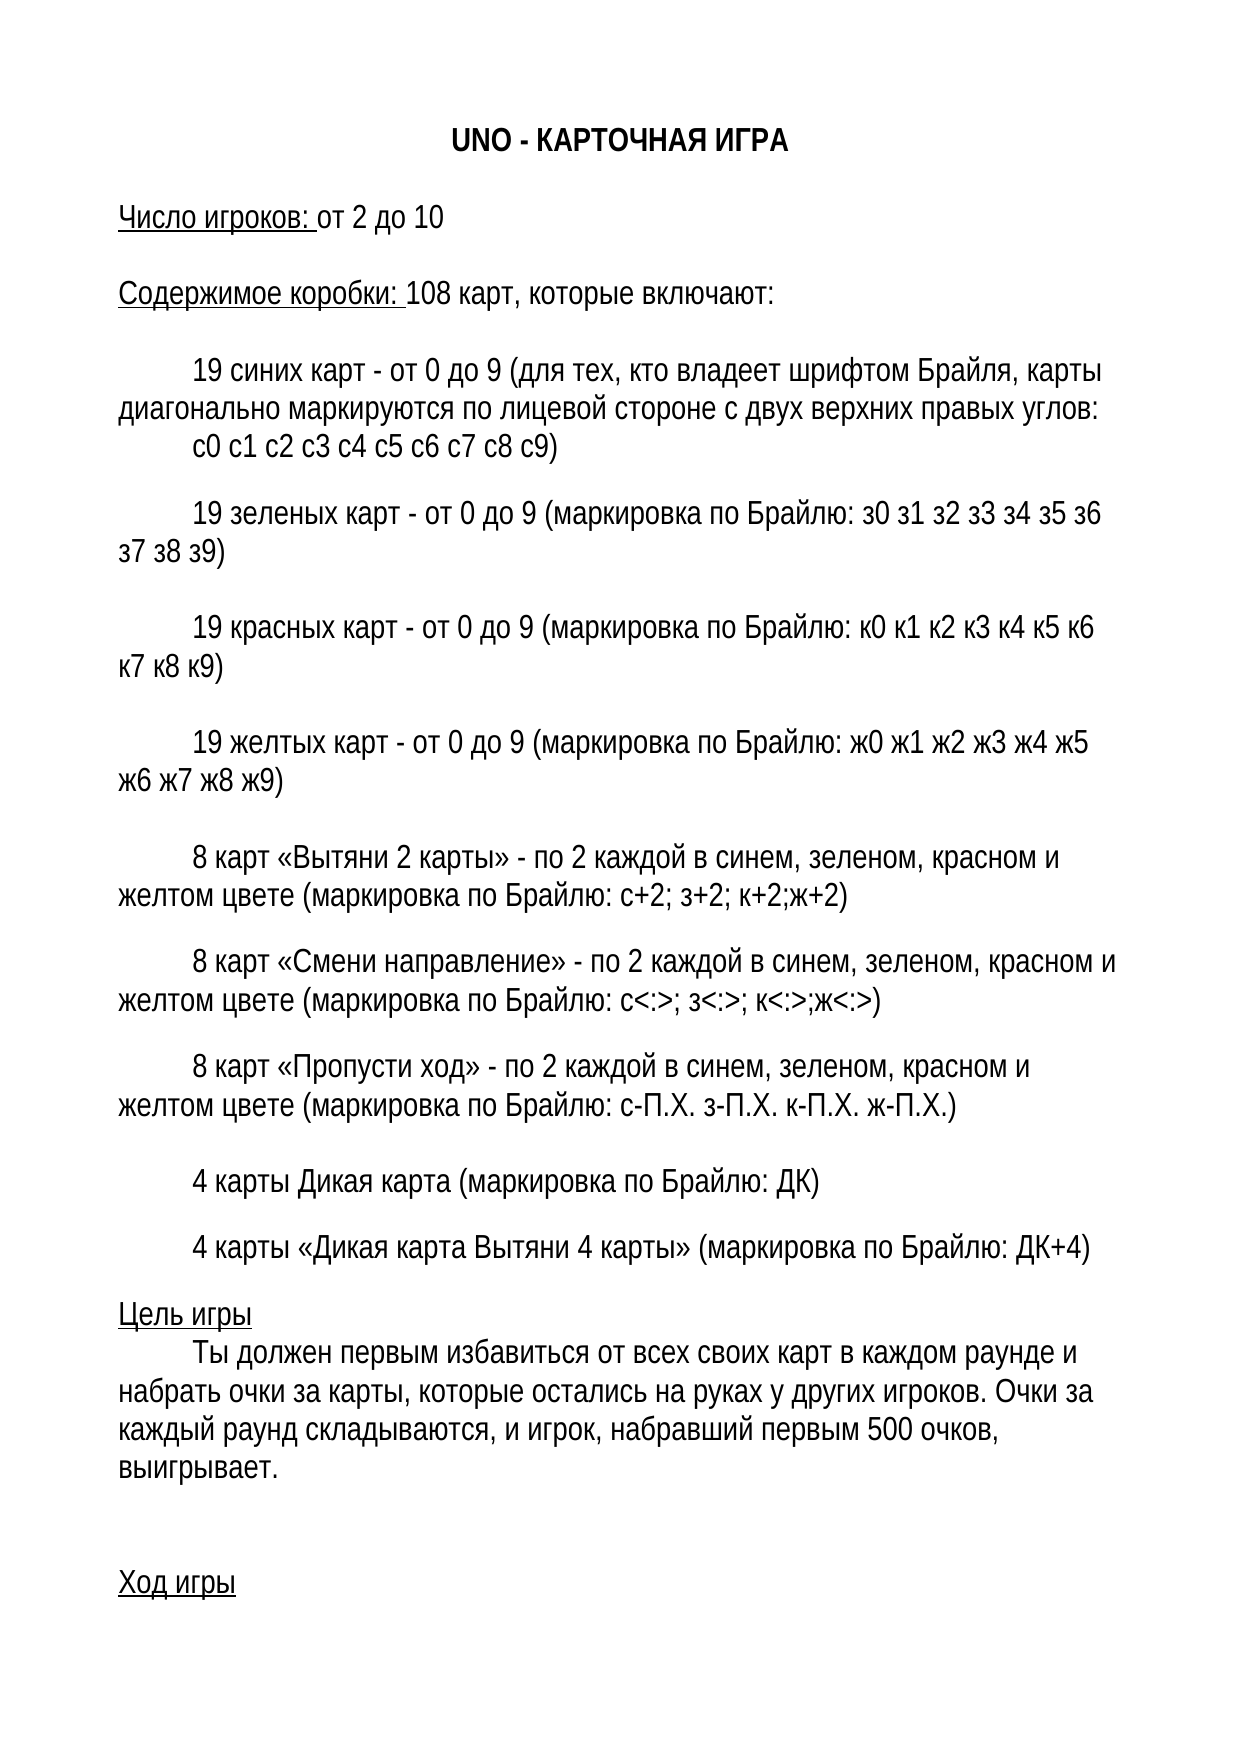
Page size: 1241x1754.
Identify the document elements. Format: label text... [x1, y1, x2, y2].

text 19 желтых карт - от 0 до 9 (маркировка по Брайлю: ж0 ж1 ж2 ж3 ж4 ж5 ж6 ж7 ж8 ж9) [118, 722, 1122, 799]
text Содержимое коробки: 108 карт, которые включают: [118, 273, 1122, 312]
text Число игроков: от 2 до 10 [118, 197, 1122, 235]
text Ты должен первым избавиться от всех своих карт в каждом раунде и набрать очки за карты, которые остались на руках у других игроков. Очки за каждый раунд складываются, и игрок, набравший первым 500 очков, выигрывает. [118, 1333, 1122, 1486]
text с0 с1 с2 с3 с4 с5 с6 с7 с8 с9) [118, 426, 1122, 493]
text 4 карты Дикая карта (маркировка по Брайлю: ДК) [118, 1161, 1122, 1228]
text Ход игры [118, 1562, 1122, 1600]
text 4 карты «Дикая карта Вытяни 4 карты» (маркировка по Брайлю: ДК+4) [118, 1228, 1122, 1294]
text 8 карт «Смени направление» - по 2 каждой в синем, зеленом, красном и желтом цвете (маркировка по Брайлю: с<:>; з<:>; к<:>;ж<:>) [118, 942, 1122, 1047]
text 8 карт «Пропусти ход» - по 2 каждой в синем, зеленом, красном и желтом цвете (маркировка по Брайлю: с-П.Х. з-П.Х. к-П.Х. ж-П.Х.) [118, 1047, 1122, 1123]
text Цель игры [118, 1294, 1122, 1333]
text 19 красных карт - от 0 до 9 (маркировка по Брайлю: к0 к1 к2 к3 к4 к5 к6 к7 к8 к9) [118, 608, 1122, 684]
text 19 синих карт - от 0 до 9 (для тех, кто владеет шрифтом Брайля, карты диагонально маркируются по лицевой стороне с двух верхних правых углов: [118, 350, 1122, 426]
text 8 карт «Вытяни 2 карты» - по 2 каждой в синем, зеленом, красном и желтом цвете (маркировка по Брайлю: с+2; з+2; к+2;ж+2) [118, 837, 1122, 942]
text UNO - КАРТОЧНАЯ ИГРА [118, 121, 1122, 159]
text 19 зеленых карт - от 0 до 9 (маркировка по Брайлю: з0 з1 з2 з3 з4 з5 з6 з7 з8 з9) [118, 493, 1122, 569]
